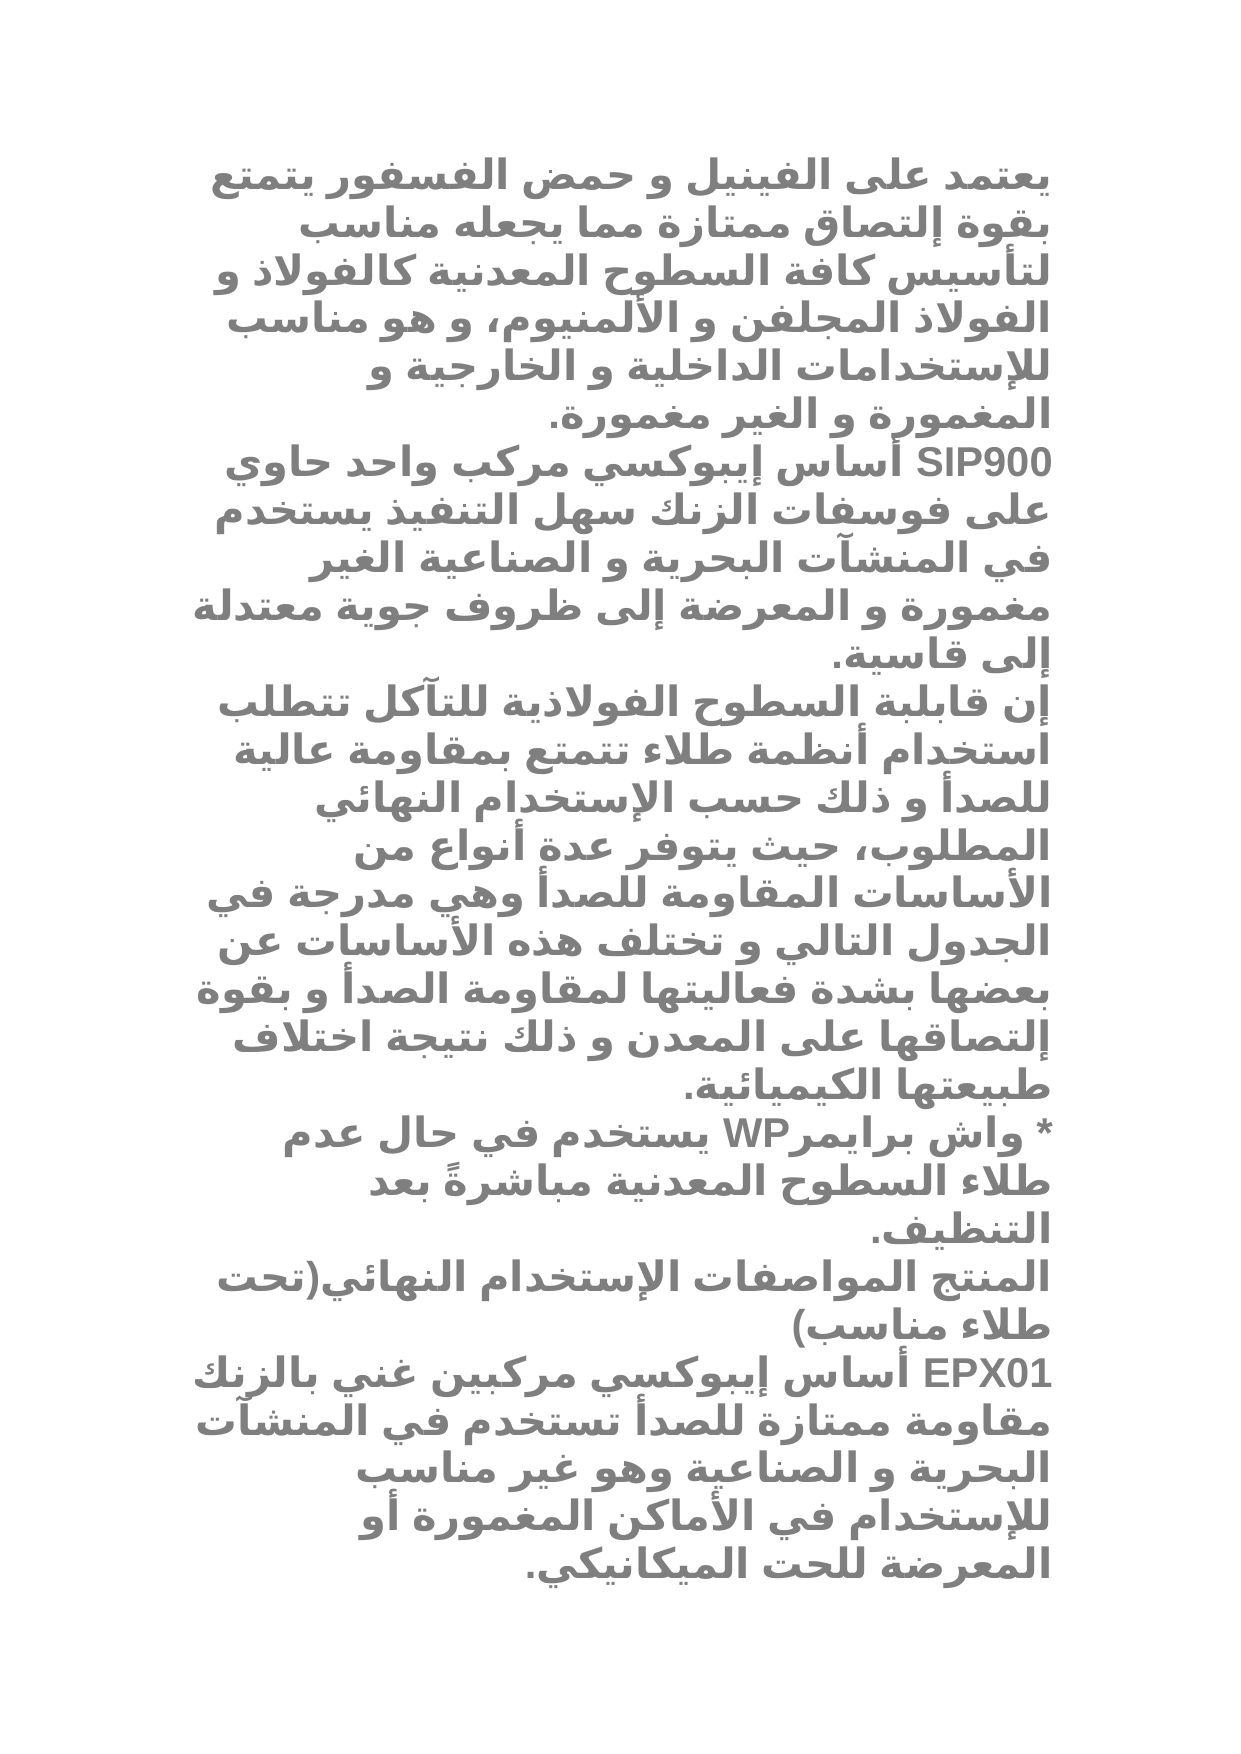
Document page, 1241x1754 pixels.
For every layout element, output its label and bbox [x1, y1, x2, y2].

text [187, 150, 1053, 1587]
